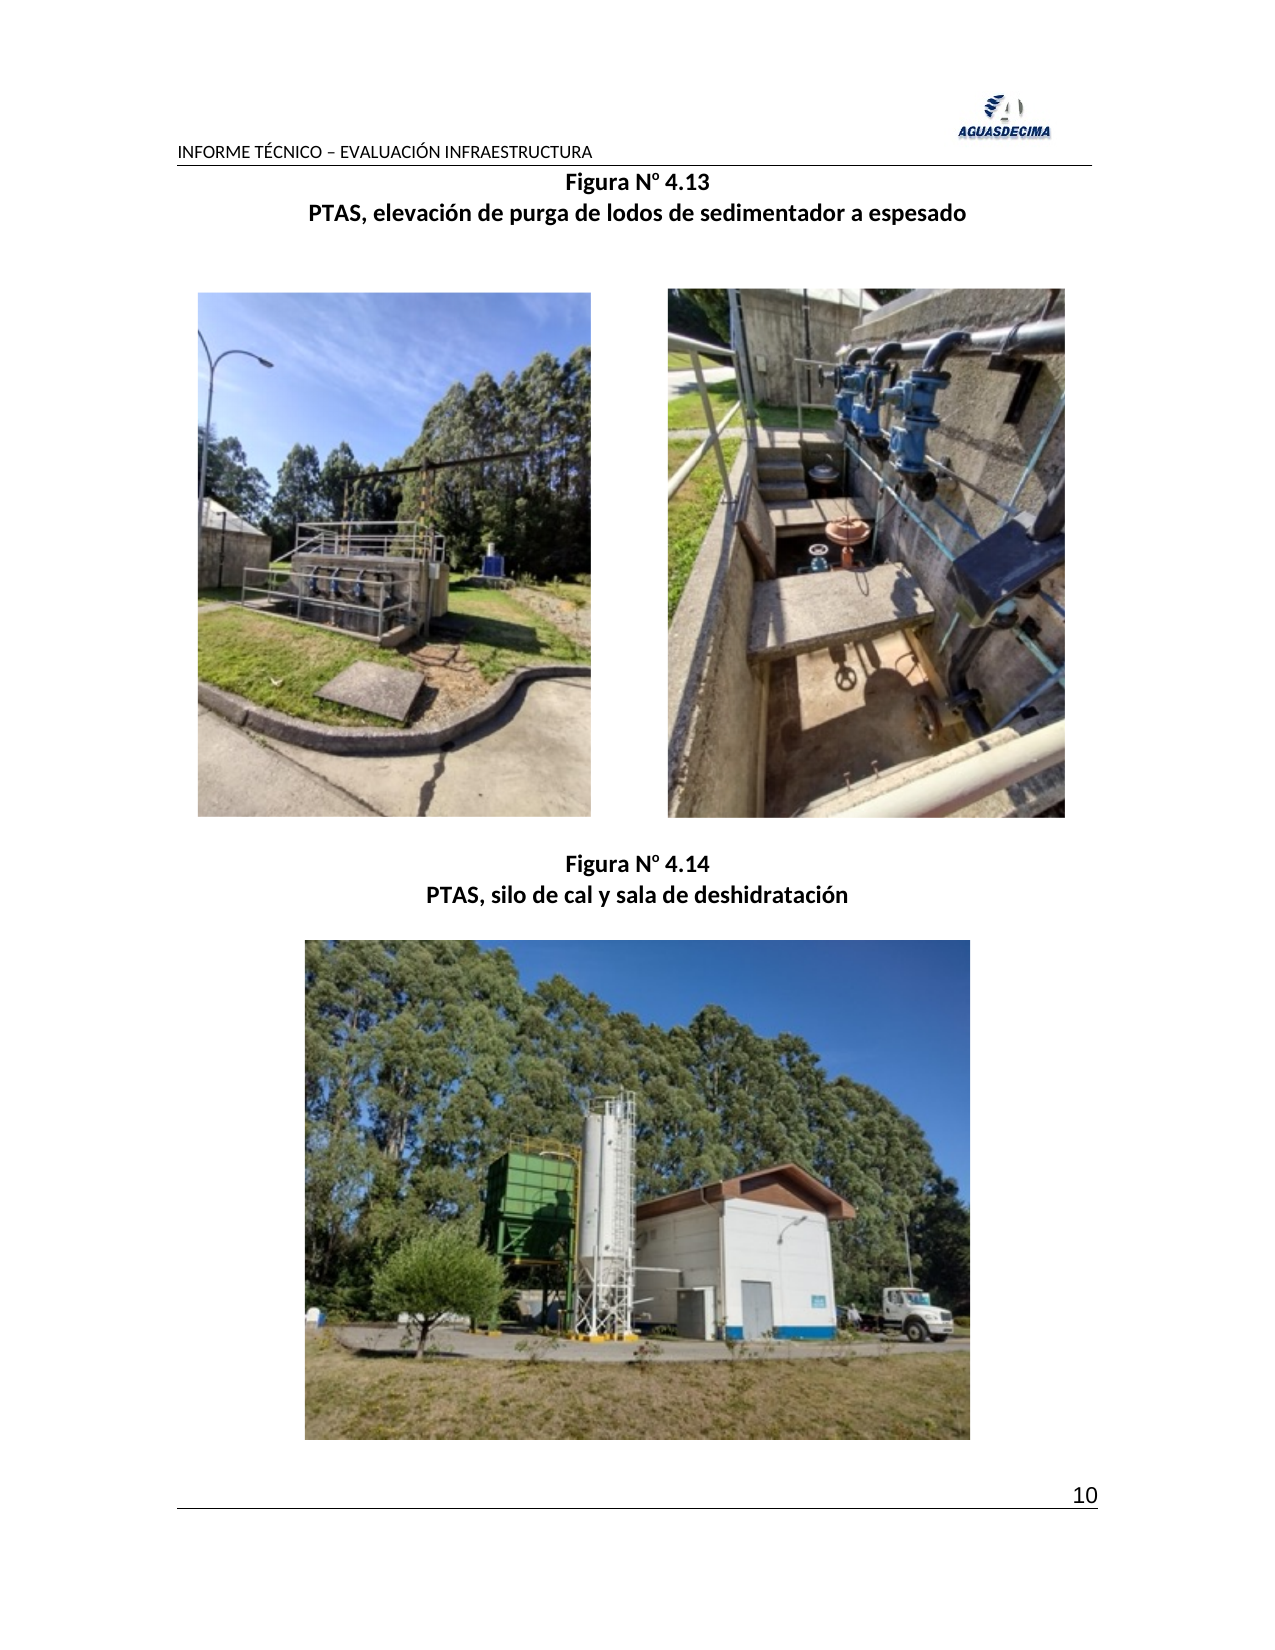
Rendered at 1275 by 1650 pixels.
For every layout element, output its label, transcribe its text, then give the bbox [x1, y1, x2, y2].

text PTAS, elevación de purga de lodos de sedimentador a espesado [177, 197, 1098, 227]
picture [198, 293, 590, 816]
picture [304, 940, 971, 1440]
picture [668, 289, 1064, 817]
picture [944, 73, 1069, 159]
text Figura No 4.14 [177, 848, 1098, 879]
text PTAS, silo de cal y sala de deshidratación [177, 879, 1098, 909]
text Figura No 4.13 [177, 166, 1098, 197]
